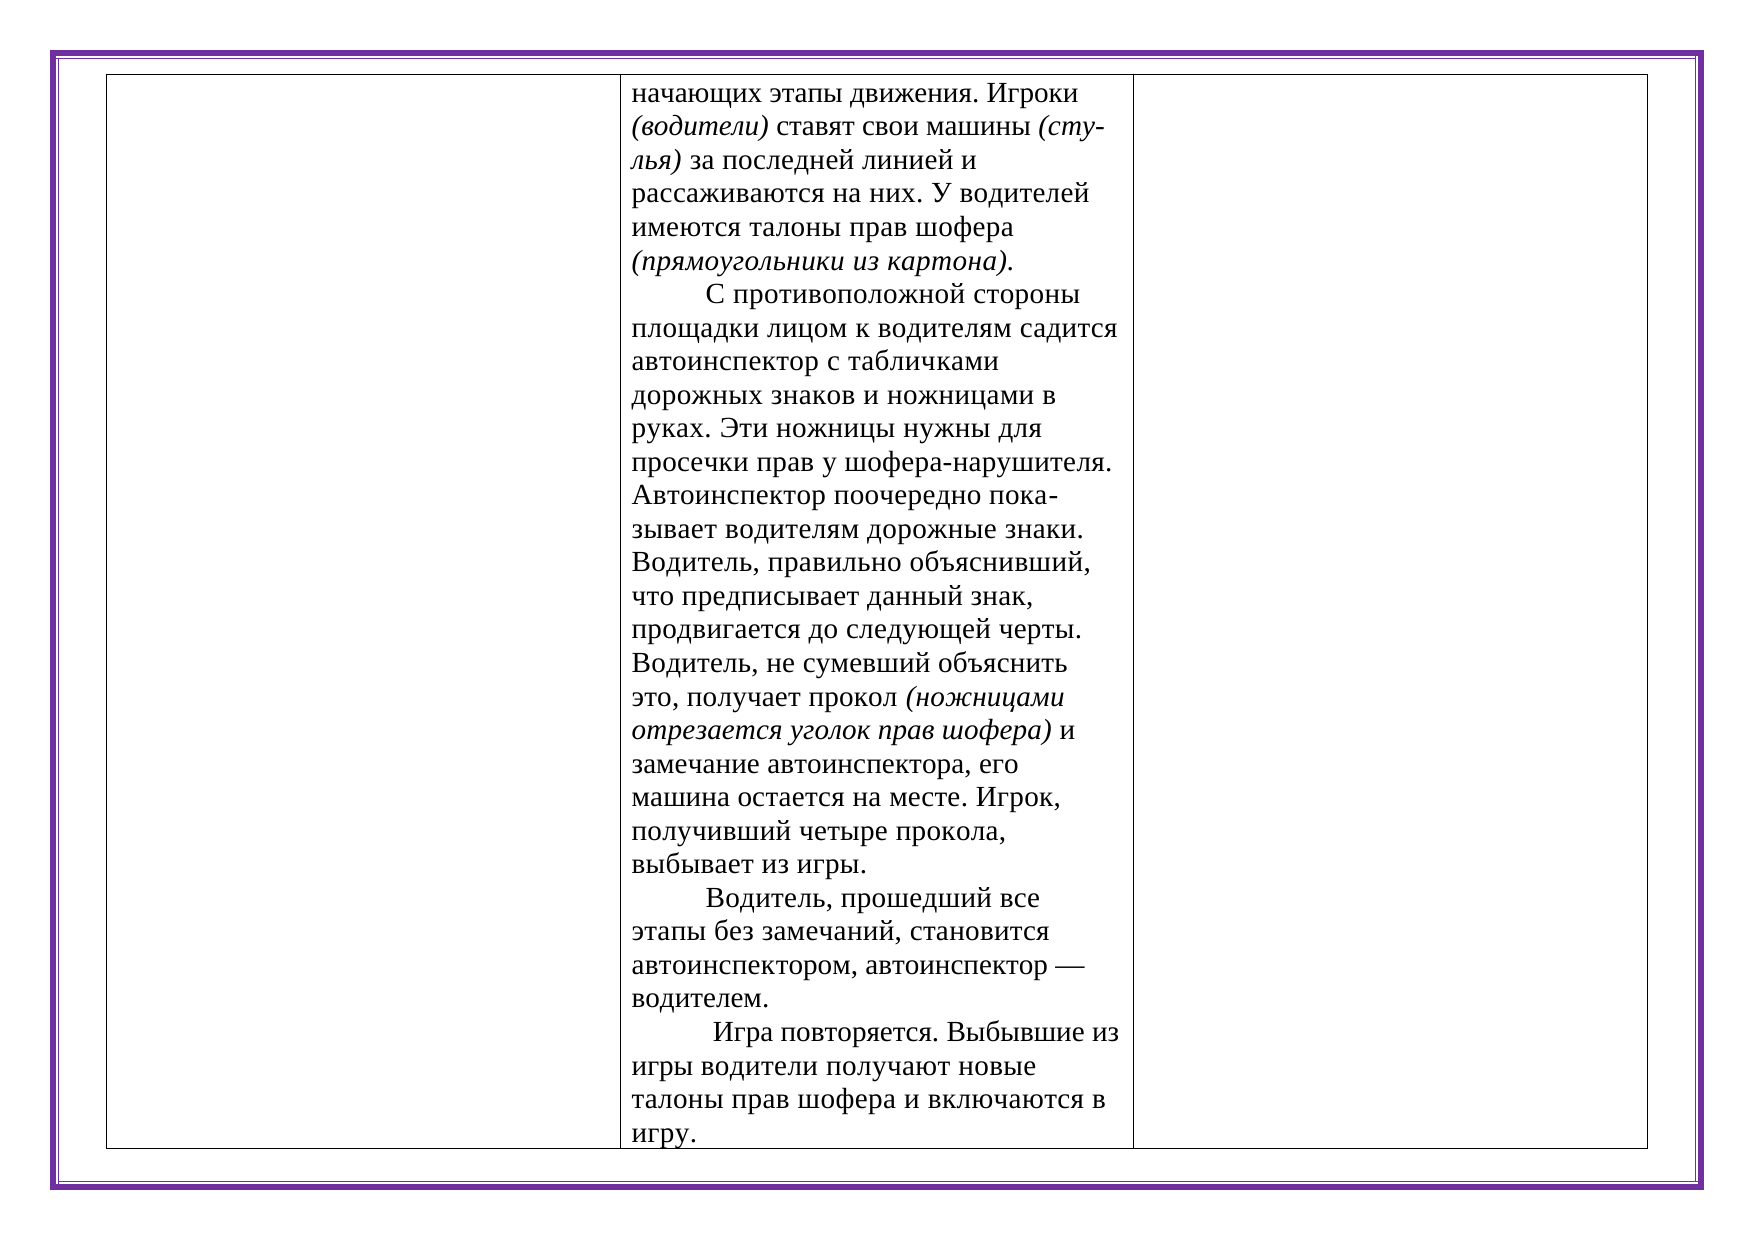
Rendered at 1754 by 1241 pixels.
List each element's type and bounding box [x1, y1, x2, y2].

table_cell [107, 75, 620, 1148]
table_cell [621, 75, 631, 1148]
table_cell [1134, 75, 1647, 1148]
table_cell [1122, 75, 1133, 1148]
